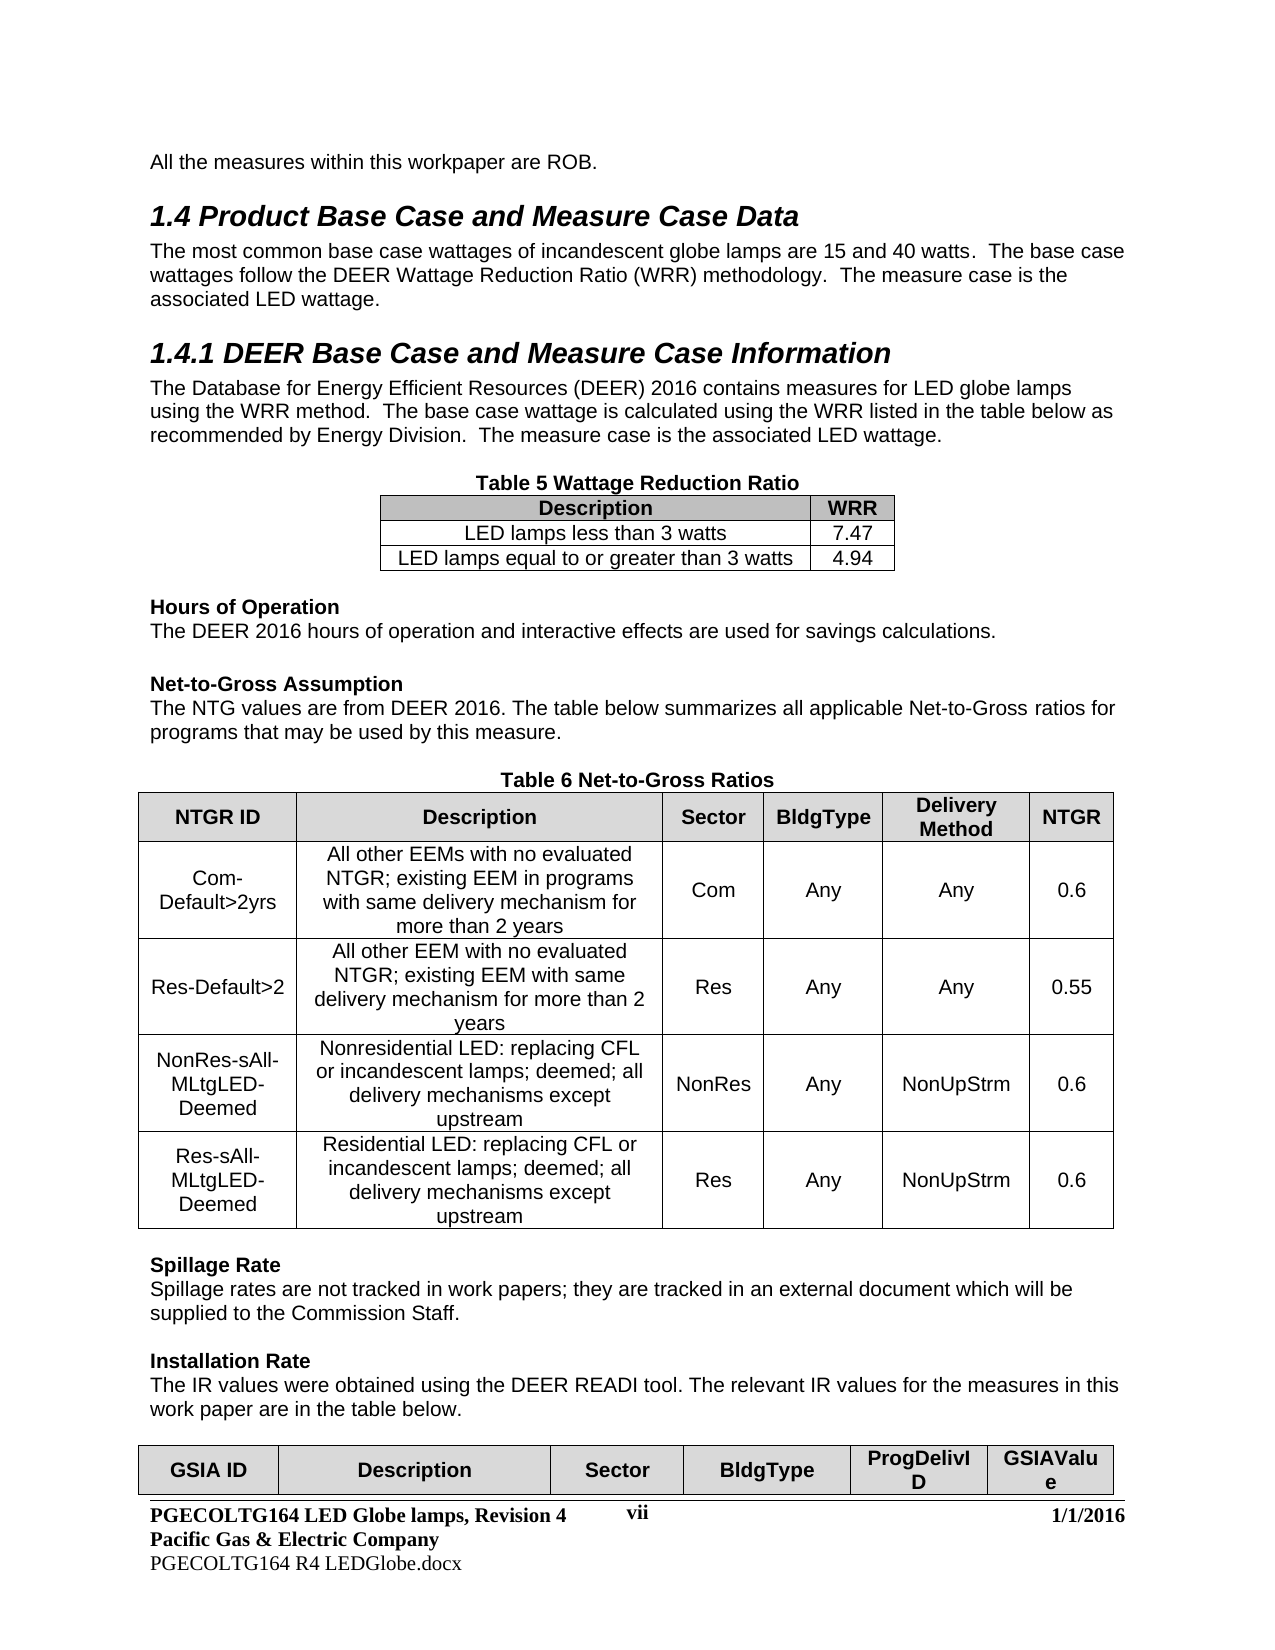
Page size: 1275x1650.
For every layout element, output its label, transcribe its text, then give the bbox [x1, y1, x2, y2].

table_cell Res-Default>2 [139, 939, 296, 1034]
table_header BldgType [684, 1446, 850, 1494]
table_header Description [297, 793, 662, 841]
table_cell Nonresidential LED: replacing CFL or incandescent lamps; deemed; all delivery mechanisms except upstream [297, 1035, 662, 1131]
table_cell Res-sAll-MLtgLED-Deemed [139, 1132, 296, 1228]
table_header Sector [551, 1446, 683, 1494]
subtitle 1.4 Product Base Case and Measure Case Data [150, 199, 1125, 232]
table_cell Com [663, 842, 763, 937]
table_header ProgDelivID [851, 1446, 987, 1494]
table_header WRR [811, 496, 894, 520]
text Hours of Operation [150, 595, 1125, 619]
text All the measures within this workpaper are ROB. [150, 150, 1125, 174]
table_header NTGR [1030, 793, 1113, 841]
text Table 6 Net-to-Gross Ratios [150, 768, 1125, 792]
subtitle 1.4.1 DEER Base Case and Measure Case Information [150, 336, 1125, 369]
table_cell 0.6 [1030, 1132, 1113, 1228]
text Spillage Rate [150, 1253, 1125, 1277]
table_cell All other EEM with no evaluated NTGR; existing EEM with same delivery mechanism for more than 2 years [297, 939, 662, 1034]
table_header Sector [663, 793, 763, 841]
table_cell Com-Default>2yrs [139, 842, 296, 937]
table_cell NonRes [663, 1035, 763, 1131]
table_cell Residential LED: replacing CFL or incandescent lamps; deemed; all delivery mechanisms except upstream [297, 1132, 662, 1228]
text Installation Rate [150, 1349, 1125, 1373]
text The most common base case wattages of incandescent globe lamps are 15 and 40 watts. The base case wattages follow the DEER Wattage Reduction Ratio (WRR) methodology. The measure case is the associated LED wattage. [150, 239, 1125, 311]
table_cell Any [764, 1132, 882, 1228]
table_cell NonUpStrm [883, 1132, 1029, 1228]
table_cell 0.6 [1030, 842, 1113, 937]
table_cell LED lamps less than 3 watts [381, 521, 810, 545]
table_header Delivery Method [883, 793, 1029, 841]
table_cell Any [883, 939, 1029, 1034]
table_cell Res [663, 939, 763, 1034]
table_header BldgType [764, 793, 882, 841]
text Table 5 Wattage Reduction Ratio [150, 471, 1125, 495]
table_cell 0.6 [1030, 1035, 1113, 1131]
table_cell Any [764, 939, 882, 1034]
text The Database for Energy Efficient Resources (DEER) 2016 contains measures for LED globe lamps using the WRR method. The base case wattage is calculated using the WRR listed in the table below as recommended by Energy Division. The measure case is the associated LED wattage. [150, 375, 1125, 447]
table_header GSIA ID [139, 1446, 278, 1494]
table_header NTGR ID [139, 793, 296, 841]
table_cell Res [663, 1132, 763, 1228]
table_header Description [381, 496, 810, 520]
table_cell 0.55 [1030, 939, 1113, 1034]
table_cell Any [764, 1035, 882, 1131]
table_header GSIAValue [988, 1446, 1113, 1494]
text Spillage rates are not tracked in work papers; they are tracked in an external document which will be supplied to the Commission Staff. [150, 1277, 1125, 1325]
table_cell Any [764, 842, 882, 937]
text Net-to-Gross Assumption [150, 672, 1125, 696]
text The IR values were obtained using the DEER READI tool. The relevant IR values for the measures in this work paper are in the table below. [150, 1373, 1125, 1421]
table_cell NonUpStrm [883, 1035, 1029, 1131]
table_cell Any [883, 842, 1029, 937]
table_header Description [279, 1446, 550, 1494]
text The NTG values are from DEER 2016. The table below summarizes all applicable Net-to-Gross ratios for programs that may be used by this measure. [150, 696, 1125, 744]
text The DEER 2016 hours of operation and interactive effects are used for savings calculations. [150, 619, 1125, 643]
table_cell All other EEMs with no evaluated NTGR; existing EEM in programs with same delivery mechanism for more than 2 years [297, 842, 662, 937]
table_cell 7.47 [811, 521, 894, 545]
table_cell LED lamps equal to or greater than 3 watts [381, 546, 810, 570]
table_cell 4.94 [811, 546, 894, 570]
table_cell NonRes-sAll-MLtgLED-Deemed [139, 1035, 296, 1131]
